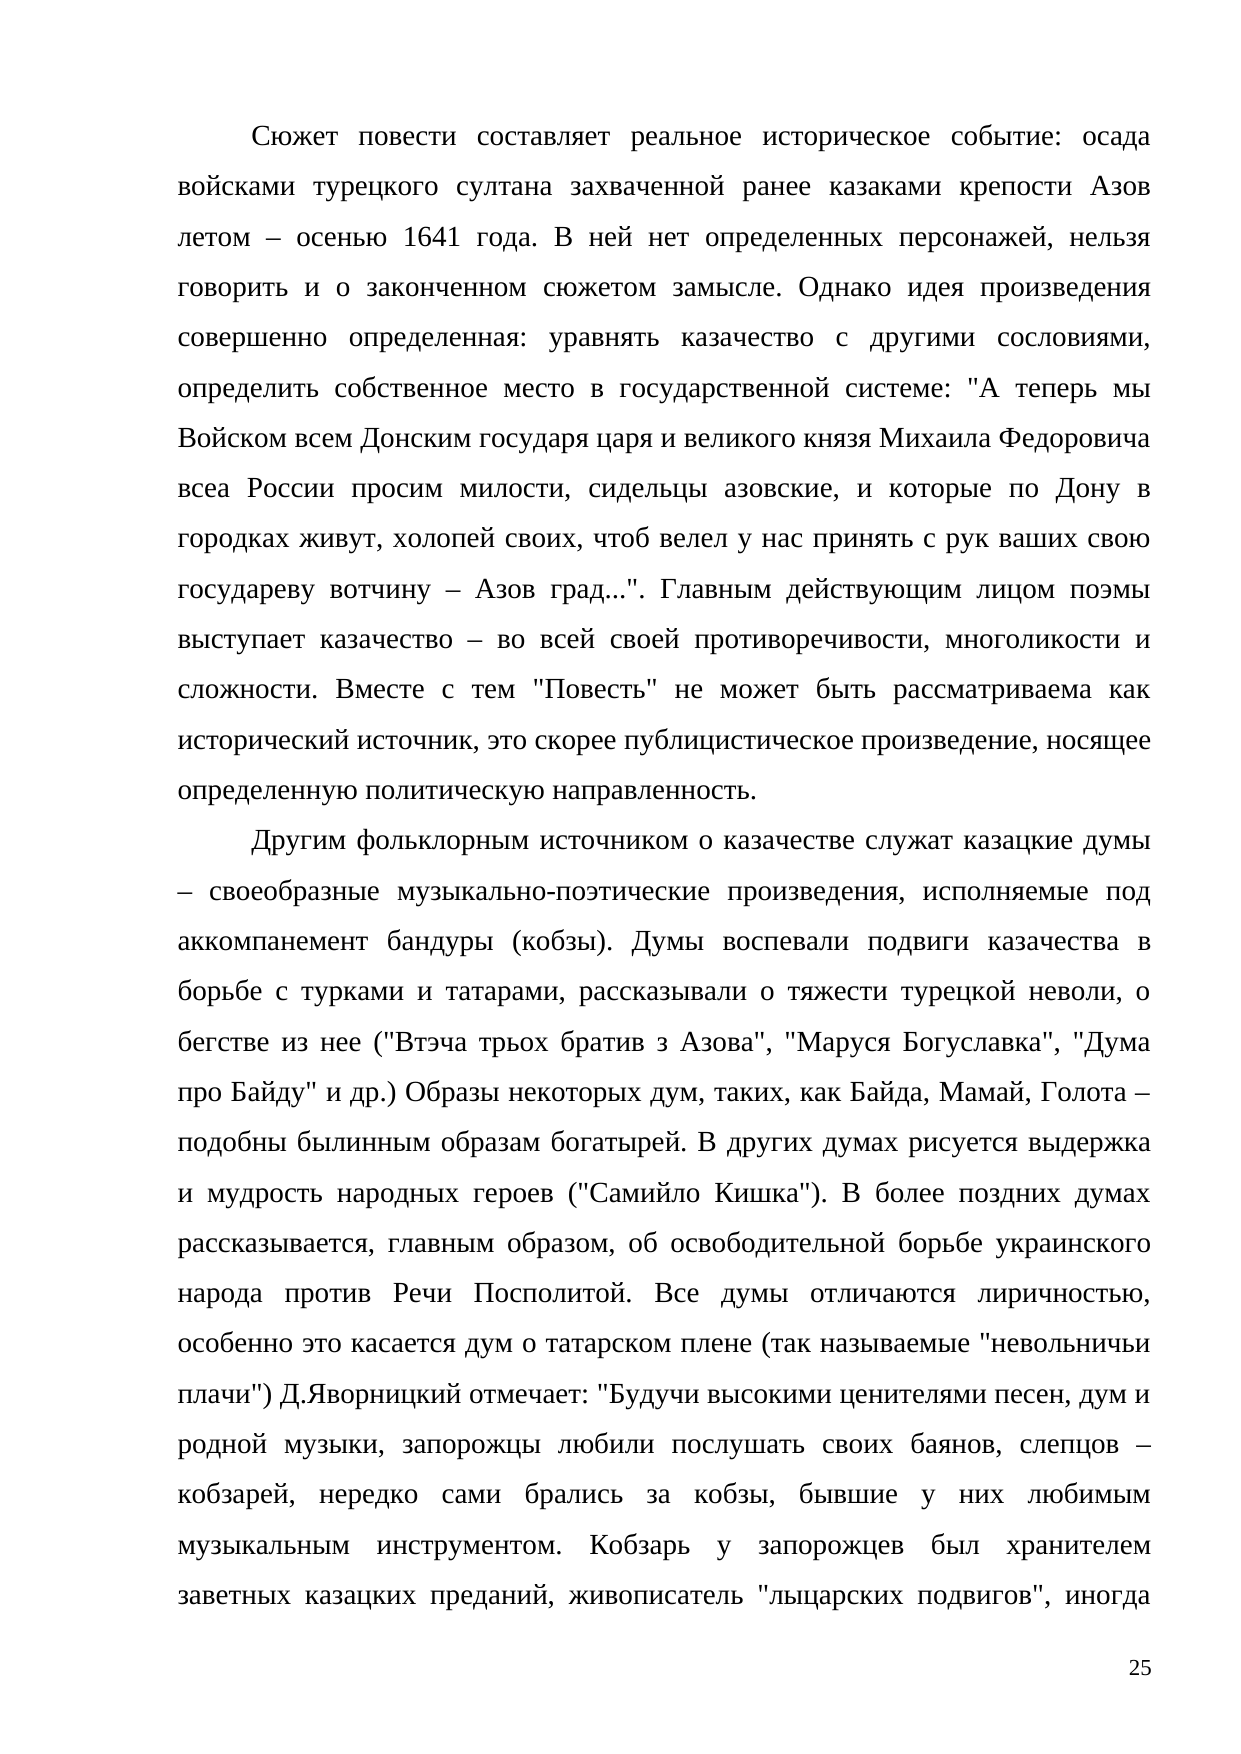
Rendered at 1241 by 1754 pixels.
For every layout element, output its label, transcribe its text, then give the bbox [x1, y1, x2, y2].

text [177, 822, 1152, 1611]
text Сюжет повести составляет реальное историческое событие: осада войсками турецкого султана захваченной ранее казаками крепости Азов летом – осенью 1641 года. В ней нет определенных персонажей, нельзя говорить и о законченном сюжетом замысле. Однако идея произведения совершенно определенная: уравнять казачество с другими сословиями, определить собственное место в государственной системе: "А теперь мы Войском всем Донским государя царя и великого князя Михаила Федоровича всеа России просим милости, сидельцы азовские, и которые по Дону в городках живут, холопей своих, чтоб велел у нас принять с рук ваших свою государеву вотчину – Азов град...". Главным действующим лицом поэмы выступает казачество – во всей своей противоречивости, многоликости и сложности. Вместе с тем "Повесть" не может быть рассматриваема как исторический источник, это скорее публицистическое произведение, носящее определенную политическую направленность. [177, 118, 1152, 806]
